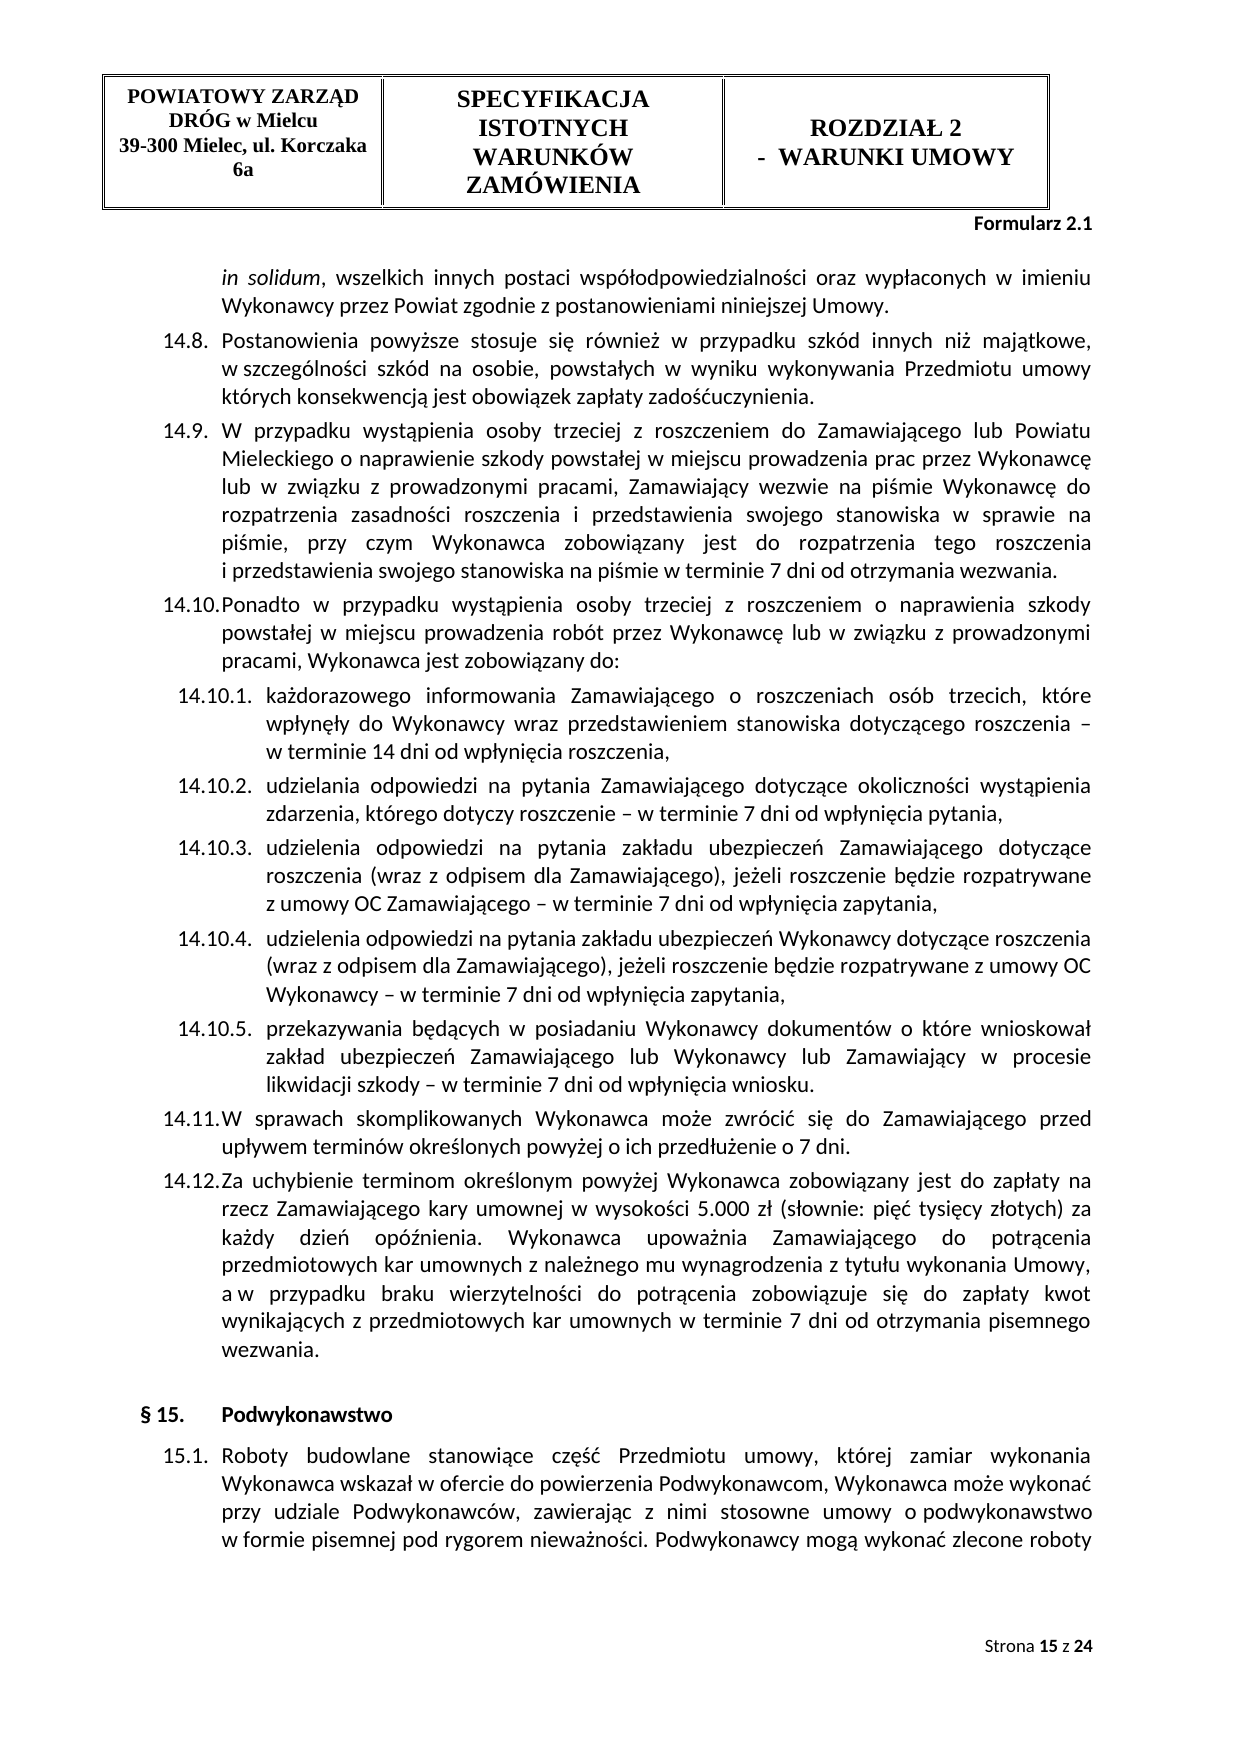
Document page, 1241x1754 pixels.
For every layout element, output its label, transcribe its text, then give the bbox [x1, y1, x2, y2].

subtitle W sprawach skomplikowanych Wykonawca może zwrócić się do Zamawiającego przed upływem terminów określonych powyżej o ich przedłużenie o 7 dni. [162, 1104, 1093, 1160]
subtitle udzielenia odpowiedzi na pytania zakładu ubezpieczeń Zamawiającego dotyczące roszczenia (wraz z odpisem dla Zamawiającego), jeżeli roszczenie będzie rozpatrywane z umowy OC Zamawiającego – w terminie 7 dni od wpłynięcia zapytania, [177, 833, 1093, 917]
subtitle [162, 263, 1093, 319]
subtitle Za uchybienie terminom określonym powyżej Wykonawca zobowiązany jest do zapłaty na rzecz Zamawiającego kary umownej w wysokości 5.000 zł (słownie: pięć tysięcy złotych) za każdy dzień opóźnienia. Wykonawca upoważnia Zamawiającego do potrącenia przedmiotowych kar umownych z należnego mu wynagrodzenia z tytułu wykonania Umowy, a w przypadku braku wierzytelności do potrącenia zobowiązuje się do zapłaty kwot wynikających z przedmiotowych kar umownych w terminie 7 dni od otrzymania pisemnego wezwania. [162, 1167, 1093, 1363]
subtitle Ponadto w przypadku wystąpienia osoby trzeciej z roszczeniem o naprawienia szkody powstałej w miejscu prowadzenia robót przez Wykonawcę lub w związku z prowadzonymi pracami, Wykonawca jest zobowiązany do: [162, 590, 1093, 674]
subtitle udzielania odpowiedzi na pytania Zamawiającego dotyczące okoliczności wystąpienia zdarzenia, którego dotyczy roszczenie – w terminie 7 dni od wpłynięcia pytania, [177, 771, 1093, 827]
subtitle każdorazowego informowania Zamawiającego o roszczeniach osób trzecich, które wpłynęły do Wykonawcy wraz przedstawieniem stanowiska dotyczącego roszczenia – w terminie 14 dni od wpłynięcia roszczenia, [177, 681, 1093, 765]
subtitle udzielenia odpowiedzi na pytania zakładu ubezpieczeń Wykonawcy dotyczące roszczenia (wraz z odpisem dla Zamawiającego), jeżeli roszczenie będzie rozpatrywane z umowy OC Wykonawcy – w terminie 7 dni od wpłynięcia zapytania, [177, 924, 1093, 1008]
subtitle Podwykonawstwo [162, 1400, 1093, 1428]
subtitle przekazywania będących w posiadaniu Wykonawcy dokumentów o które wnioskował zakład ubezpieczeń Zamawiającego lub Wykonawcy lub Zamawiający w procesie likwidacji szkody – w terminie 7 dni od wpłynięcia wniosku. [177, 1014, 1093, 1098]
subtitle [162, 1441, 1093, 1553]
subtitle W przypadku wystąpienia osoby trzeciej z roszczeniem do Zamawiającego lub Powiatu Mieleckiego o naprawienie szkody powstałej w miejscu prowadzenia prac przez Wykonawcę lub w związku z prowadzonymi pracami, Zamawiający wezwie na piśmie Wykonawcę do rozpatrzenia zasadności roszczenia i przedstawienia swojego stanowiska w sprawie na piśmie, przy czym Wykonawca zobowiązany jest do rozpatrzenia tego roszczenia i przedstawienia swojego stanowiska na piśmie w terminie 7 dni od otrzymania wezwania. [162, 416, 1093, 584]
subtitle Postanowienia powyższe stosuje się również w przypadku szkód innych niż majątkowe, w szczególności szkód na osobie, powstałych w wyniku wykonywania Przedmiotu umowy których konsekwencją jest obowiązek zapłaty zadośćuczynienia. [162, 326, 1093, 410]
